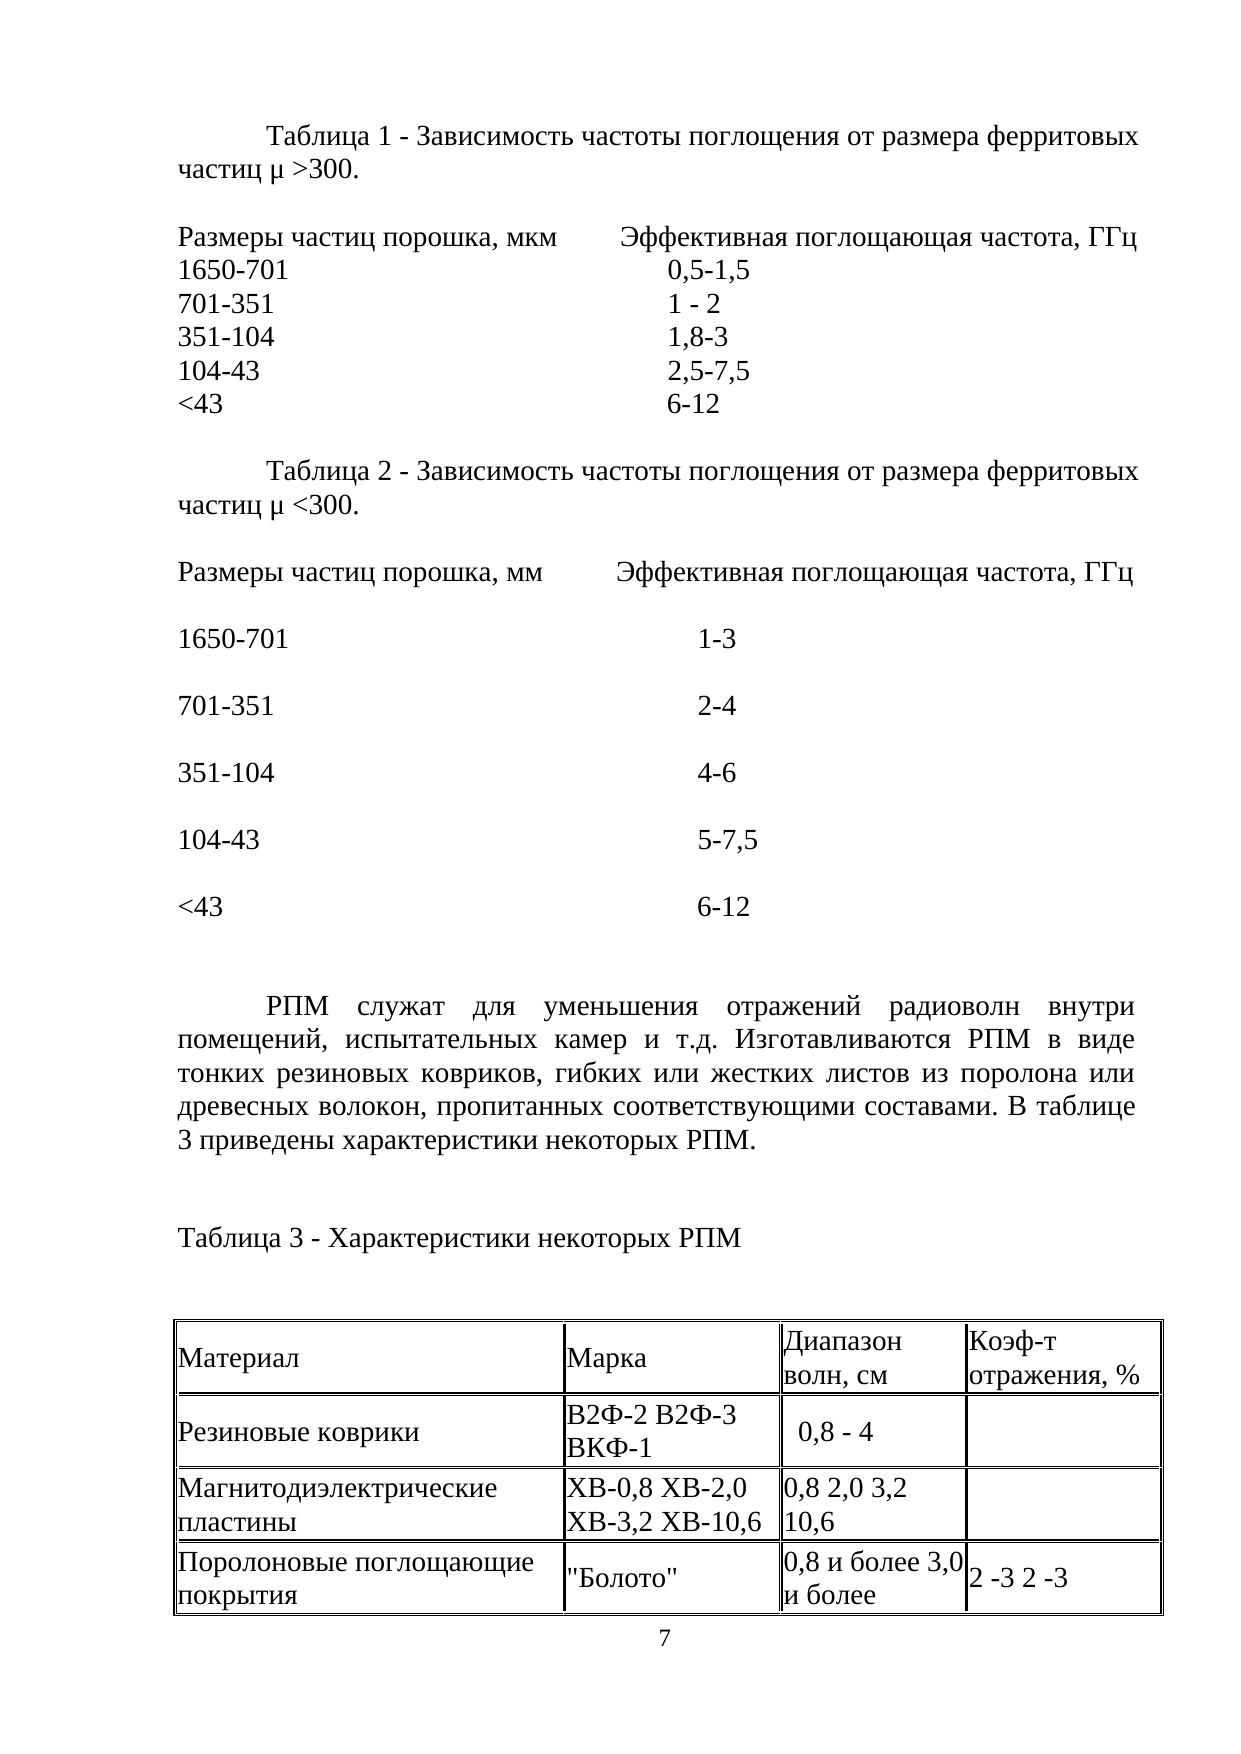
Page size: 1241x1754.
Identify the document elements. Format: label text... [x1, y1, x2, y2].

text Таблица 1 - Зависимость частоты поглощения от размера ферритовых частиц μ >300. [177, 118, 1152, 185]
text 351-104 4-6 [177, 755, 1152, 789]
table_cell 0,8 и более 3,0 и более [781, 1543, 966, 1612]
text Таблица 3 - Характеристики некоторых РПМ [177, 1220, 1136, 1254]
table_cell Поролоновые поглощающие покрытия [177, 1539, 564, 1612]
text <43 6-12 [177, 386, 1152, 420]
table_cell "Болото" [564, 1539, 781, 1612]
text Размеры частиц порошка, мм Эффективная поглощающая частота, ГГц [177, 554, 1152, 588]
table_header Диапазон волн, см [781, 1322, 966, 1392]
text 1650-701 0,5-1,5 [177, 252, 1152, 286]
text 104-43 5-7,5 [177, 822, 1152, 856]
table_cell В2Ф-2 В2Ф-3 ВКФ-1 [566, 1396, 779, 1466]
table_header Материал [175, 1320, 564, 1392]
table_cell [968, 1392, 1161, 1466]
table_header Марка [564, 1320, 781, 1392]
table_cell Магнитодиэлектрические пластины [175, 1466, 564, 1539]
text 701-351 1 - 2 [177, 286, 1152, 319]
text РПМ служат для уменьшения отражений радиоволн внутри помещений, испытательных камер и т.д. Изготавливаются РПМ в виде тонких резиновых ковриков, гибких или жестких листов из поролона или древесных волокон, пропитанных соответствующими составами. В таблице 3 приведены характеристики некоторых РПМ. [177, 988, 1136, 1156]
table_cell 0,8 2,0 3,2 10,6 [783, 1469, 965, 1539]
table_cell 0,8 - 4 [783, 1396, 965, 1466]
table_cell ХВ-0,8 ХВ-2,0 ХВ-3,2 ХВ-10,6 [566, 1469, 779, 1539]
text Таблица 2 - Зависимость частоты поглощения от размера ферритовых частиц μ <300. [177, 453, 1152, 521]
table_cell [966, 1466, 1162, 1539]
text <43 6-12 [177, 889, 1152, 923]
text 701-351 2-4 [177, 688, 1152, 722]
table_cell 2 -3 2 -3 [966, 1539, 1161, 1612]
text Размеры частиц порошка, мкм Эффективная поглощающая частота, ГГц [177, 219, 1152, 252]
table_cell Резиновые коврики [177, 1392, 563, 1466]
text 104-43 2,5-7,5 [177, 353, 1152, 386]
text 1650-701 1-3 [177, 621, 1152, 655]
text 351-104 1,8-3 [177, 319, 1152, 353]
table_header Коэф-т отражения, % [966, 1322, 1160, 1392]
